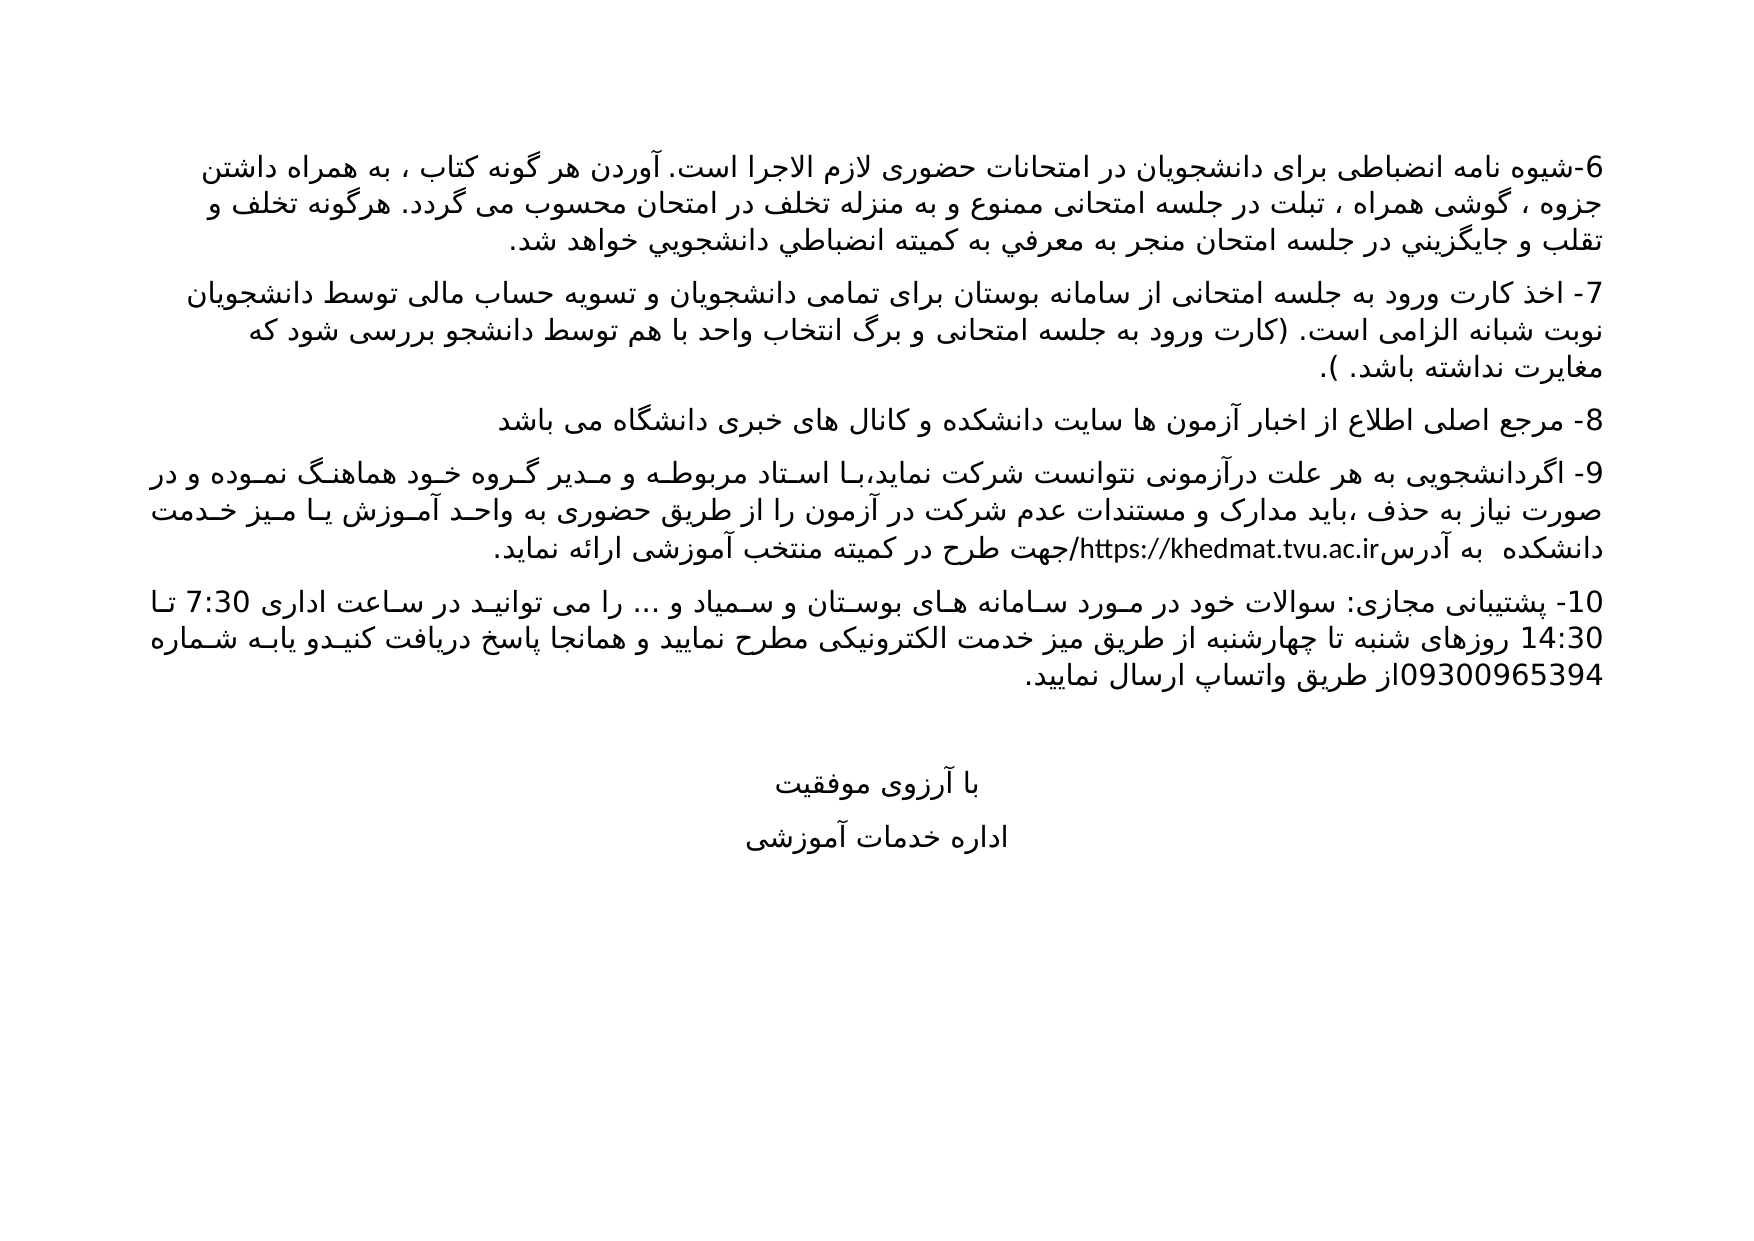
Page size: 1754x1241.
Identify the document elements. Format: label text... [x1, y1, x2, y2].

text 7- اخذ کارت ورود به جلسه امتحانی از سامانه بوستان برای تمامی دانشجویان و تسویه حساب مالی توسط دانشجویان نوبت شبانه الزامی است. (کارت ورود به جلسه امتحانی و برگ انتخاب واحد با هم توسط دانشجو بررسی شود که مغایرت نداشته باشد. ). [150, 277, 1604, 384]
text 10- پشتیبانی مجازی: سوالات خود در مورد سامانه های بوستان و سمیاد و ... را می توانید در ساعت اداری 7:30 تا 14:30 روزهای شنبه تا چهارشنبه از طریق میز خدمت الکترونیکی مطرح نمایید و همانجا پاسخ دریافت کنیدو یابه شماره 09300965394از طریق واتساپ ارسال نمایید. [150, 585, 1604, 692]
text 9- اگردانشجویی به هر علت درآزمونی نتوانست شرکت نماید،با استاد مربوطه و مدیر گروه خود هماهنگ نموده و در صورت نیاز به حذف ،باید مدارک و مستندات عدم شرکت در آزمون را از طریق حضوری به واحد آموزش یا میز خدمت دانشکده به آدرسhttps://khedmat.tvu.ac.ir/جهت طرح در کمیته منتخب آموزشی ارائه نماید. [150, 457, 1604, 566]
text 8- مرجع اصلی اطلاع از اخبار آزمون ها سایت دانشکده و کانال های خبری دانشگاه می باشد [150, 403, 1604, 437]
text اداره خدمات آموزشی [150, 820, 1604, 854]
text با آرزوی موفقیت [150, 767, 1604, 801]
text 6-شیوه نامه انضباطی برای دانشجویان در امتحانات حضوری لازم الاجرا است. آوردن هر گونه کتاب ، به همراه داشتن جزوه ، گوشی همراه ، تبلت در جلسه امتحانی ممنوع و به منزله تخلف در امتحان محسوب می گردد. هرگونه تخلف و تقلب و جايگزيني در جلسه امتحان منجر به معرفي به كميته انضباطي دانشجويي خواهد شد. [150, 150, 1604, 257]
